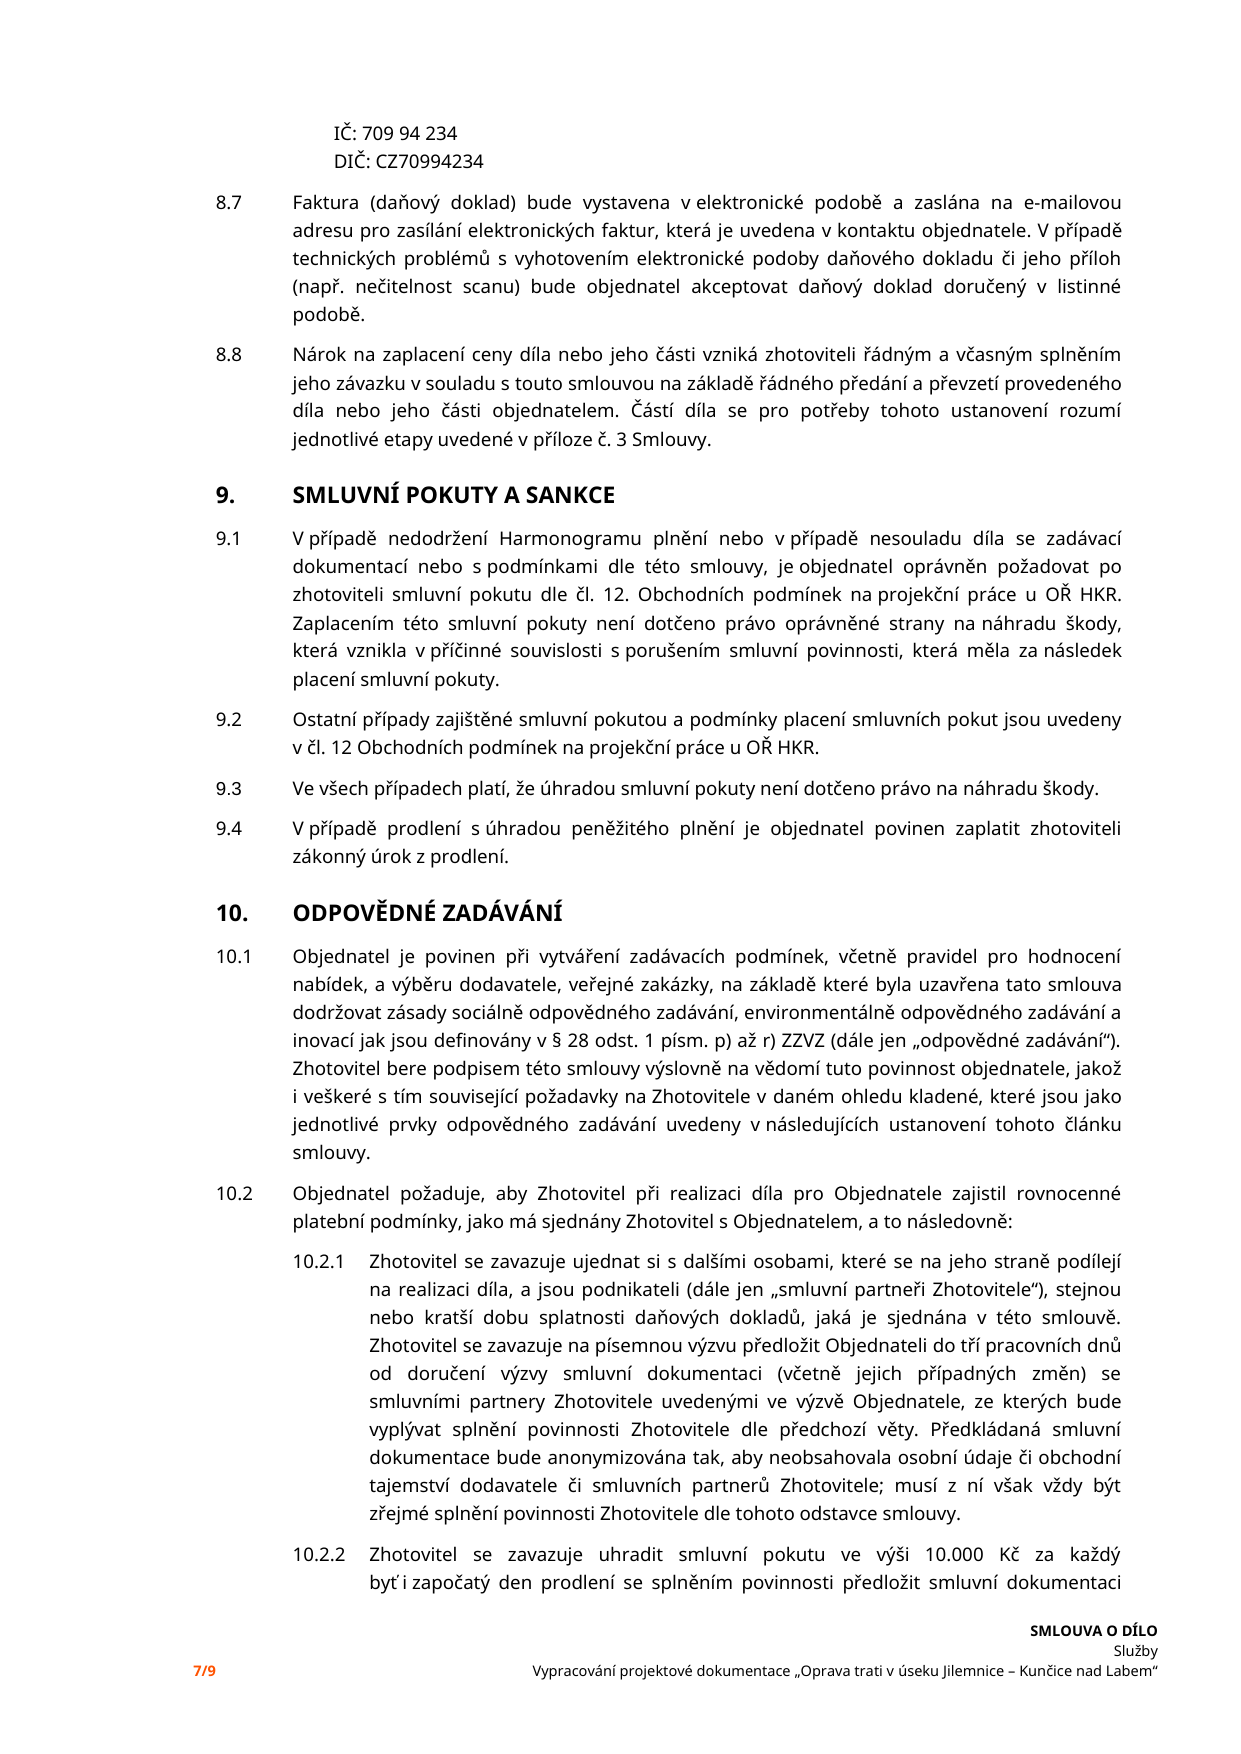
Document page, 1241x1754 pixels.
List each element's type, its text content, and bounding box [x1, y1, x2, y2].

text Ve všech případech platí, že úhradou smluvní pokuty není dotčeno právo na náhradu škody. [216, 775, 1122, 800]
text Odpovědné zadávání [216, 896, 1122, 928]
text Ostatní případy zajištěné smluvní pokutou a podmínky placení smluvních pokut jsou uvedeny v čl. 12 Obchodních podmínek na projekční práce u OŘ HKR. [216, 706, 1122, 760]
text Objednatel je povinen při vytváření zadávacích podmínek, včetně pravidel pro hodnocení nabídek, a výběru dodavatele, veřejné zakázky, na základě které byla uzavřena tato smlouva dodržovat zásady sociálně odpovědného zadávání, environmentálně odpovědného zadávání a inovací jak jsou definovány v § 28 odst. 1 písm. p) až r) ZZVZ (dále jen „odpovědné zadávání“). Zhotovitel bere podpisem této smlouvy výslovně na vědomí tuto povinnost objednatele, jakož i veškeré s tím související požadavky na Zhotovitele v daném ohledu kladené, které jsou jako jednotlivé prvky odpovědného zadávání uvedeny v následujících ustanovení tohoto článku smlouvy. [216, 943, 1122, 1165]
text IČ: 709 94 234 [216, 121, 1122, 146]
text Zhotovitel se zavazuje ujednat si s dalšími osobami, které se na jeho straně podílejí na realizaci díla, a jsou podnikateli (dále jen „smluvní partneři Zhotovitele“), stejnou nebo kratší dobu splatnosti daňových dokladů, jaká je sjednána v této smlouvě. Zhotovitel se zavazuje na písemnou výzvu předložit Objednateli do tří pracovních dnů od doručení výzvy smluvní dokumentaci (včetně jejich případných změn) se smluvními partnery Zhotovitele uvedenými ve výzvě Objednatele, ze kterých bude vyplývat splnění povinnosti Zhotovitele dle předchozí věty. Předkládaná smluvní dokumentace bude anonymizována tak, aby neobsahovala osobní údaje či obchodní tajemství dodavatele či smluvních partnerů Zhotovitele; musí z ní však vždy být zřejmé splnění povinnosti Zhotovitele dle tohoto odstavce smlouvy. [292, 1248, 1122, 1526]
text Faktura (daňový doklad) bude vystavena v elektronické podobě a zaslána na e-mailovou adresu pro zasílání elektronických faktur, která je uvedena v kontaktu objednatele. V případě technických problémů s vyhotovením elektronické podoby daňového dokladu či jeho příloh (např. nečitelnost scanu) bude objednatel akceptovat daňový doklad doručený v listinné podobě. [216, 189, 1122, 327]
text Nárok na zaplacení ceny díla nebo jeho části vzniká zhotoviteli řádným a včasným splněním jeho závazku v souladu s touto smlouvou na základě řádného předání a převzetí provedeného díla nebo jeho části objednatelem. Částí díla se pro potřeby tohoto ustanovení rozumí jednotlivé etapy uvedené v příloze č. 3 Smlouvy. [216, 342, 1122, 451]
text V případě prodlení s úhradou peněžitého plnění je objednatel povinen zaplatit zhotoviteli zákonný úrok z prodlení. [216, 815, 1122, 869]
text V případě nedodržení Harmonogramu plnění nebo v případě nesouladu díla se zadávací dokumentací nebo s podmínkami dle této smlouvy, je objednatel oprávněn požadovat po zhotoviteli smluvní pokutu dle čl. 12. Obchodních podmínek na projekční práce u OŘ HKR. Zaplacením této smluvní pokuty není dotčeno právo oprávněné strany na náhradu škody, která vznikla v příčinné souvislosti s porušením smluvní povinnosti, která měla za následek placení smluvní pokuty. [216, 526, 1122, 691]
text Objednatel požaduje, aby Zhotovitel při realizaci díla pro Objednatele zajistil rovnocenné platební podmínky, jako má sjednány Zhotovitel s Objednatelem, a to následovně: [216, 1180, 1122, 1233]
text SMLUVNÍ POKUTY a SANKCE [216, 479, 1122, 510]
text DIČ: CZ70994234 [216, 149, 1122, 174]
